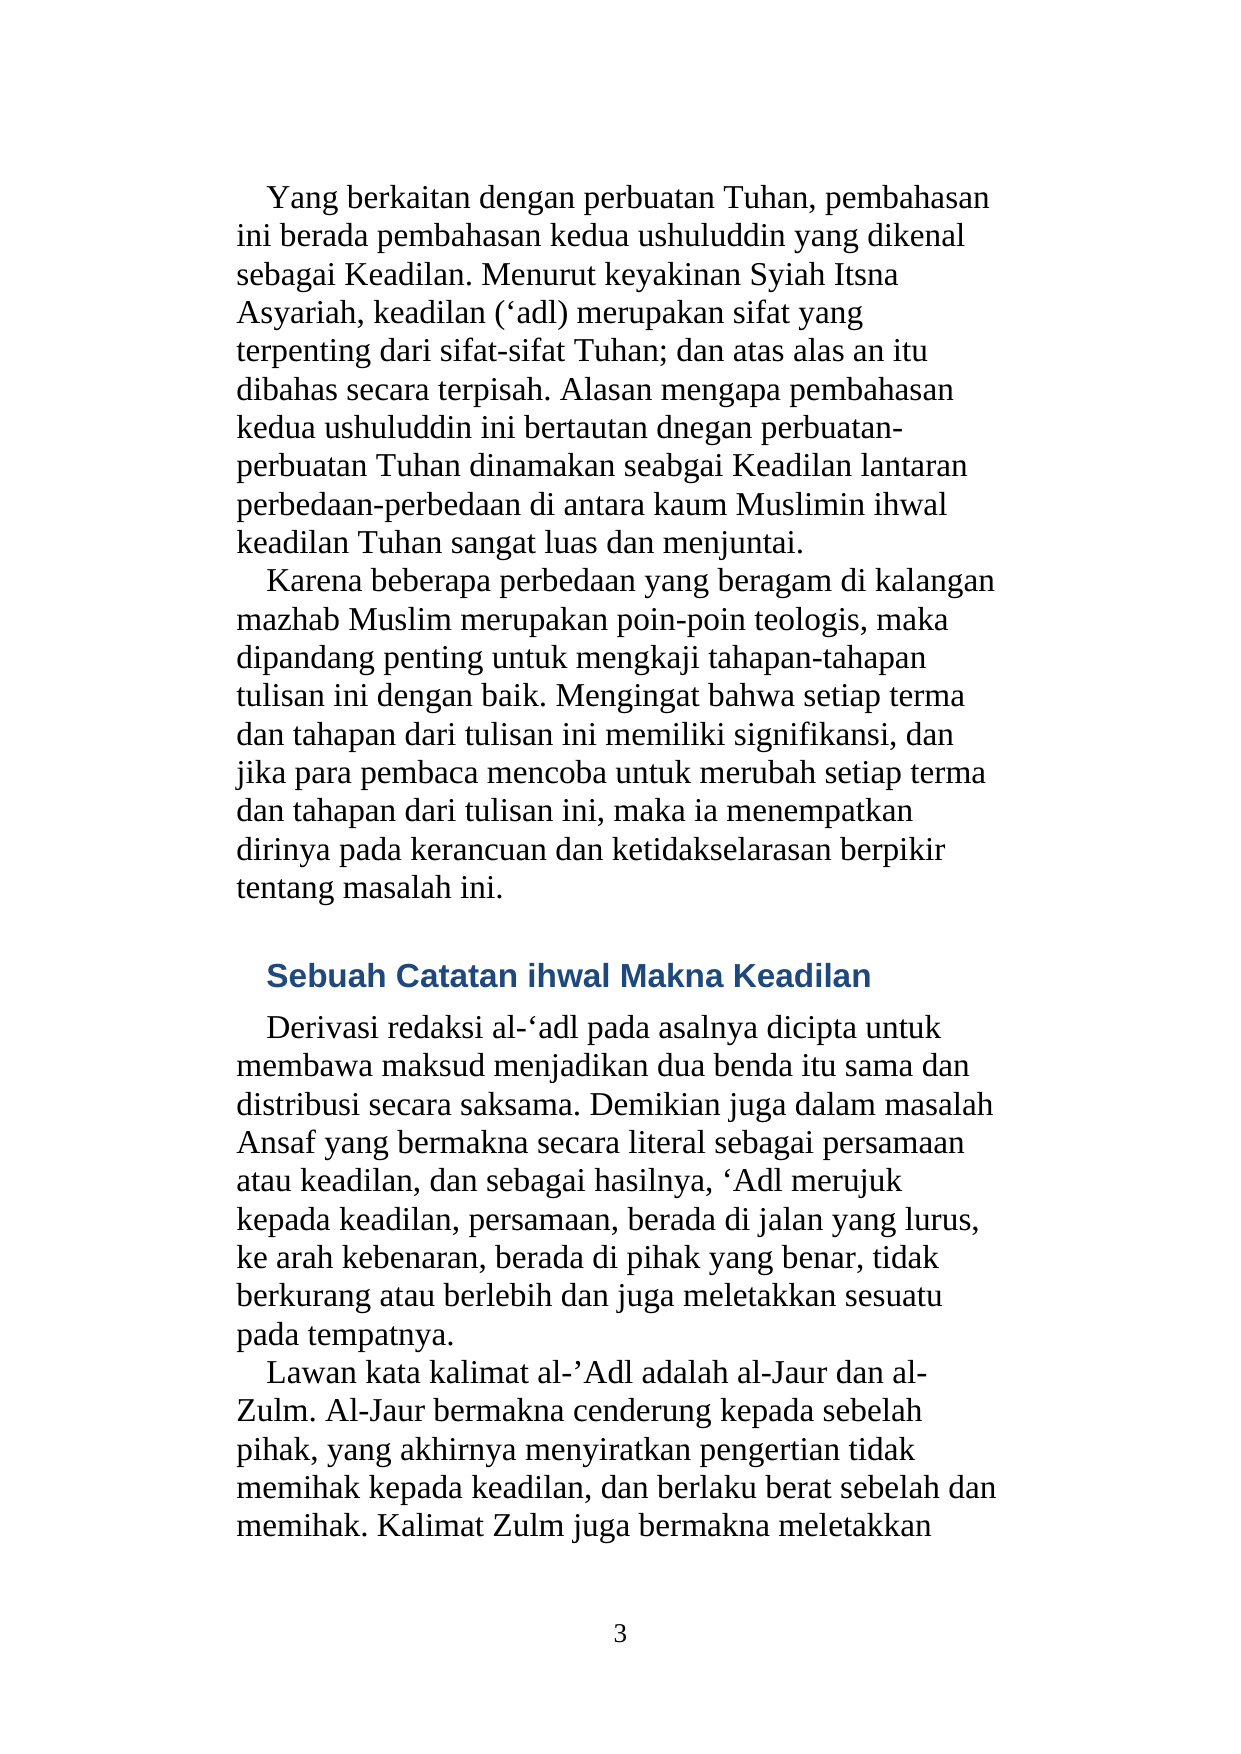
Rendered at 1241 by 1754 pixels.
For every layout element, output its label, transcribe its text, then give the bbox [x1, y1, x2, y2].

text Derivasi redaksi al-‘adl pada asalnya dicipta untuk membawa maksud menjadikan dua benda itu sama dan distribusi secara saksama. Demikian juga dalam masalah Ansaf yang bermakna secara literal sebagai persamaan atau keadilan, dan sebagai hasilnya, ‘Adl merujuk kepada keadilan, persamaan, berada di jalan yang lurus, ke arah kebenaran, berada di pihak yang benar, tidak berkurang atau berlebih dan juga meletakkan sesuatu pada tempatnya. [236, 1007, 1004, 1352]
text Yang berkaitan dengan perbuatan Tuhan, pembahasan ini berada pembahasan kedua ushuluddin yang dikenal sebagai Keadilan. Menurut keyakinan Syiah Itsna Asyariah, keadilan (‘adl) merupakan sifat yang terpenting dari sifat-sifat Tuhan; dan atas alas an itu dibahas secara terpisah. Alasan mengapa pembahasan kedua ushuluddin ini bertautan dnegan perbuatan-perbuatan Tuhan dinamakan seabgai Keadilan lantaran perbedaan-perbedaan di antara kaum Muslimin ihwal keadilan Tuhan sangat luas dan menjuntai. [236, 177, 1004, 561]
subtitle Sebuah Catatan ihwal Makna Keadilan [236, 956, 1004, 995]
text Karena beberapa perbedaan yang beragam di kalangan mazhab Muslim merupakan poin-poin teologis, maka dipandang penting untuk mengkaji tahapan-tahapan tulisan ini dengan baik. Mengingat bahwa setiap terma dan tahapan dari tulisan ini memiliki signifikansi, dan jika para pembaca mencoba untuk merubah setiap terma dan tahapan dari tulisan ini, maka ia menempatkan dirinya pada kerancuan dan ketidakselarasan berpikir tentang masalah ini. [236, 561, 1004, 906]
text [236, 1352, 1004, 1544]
